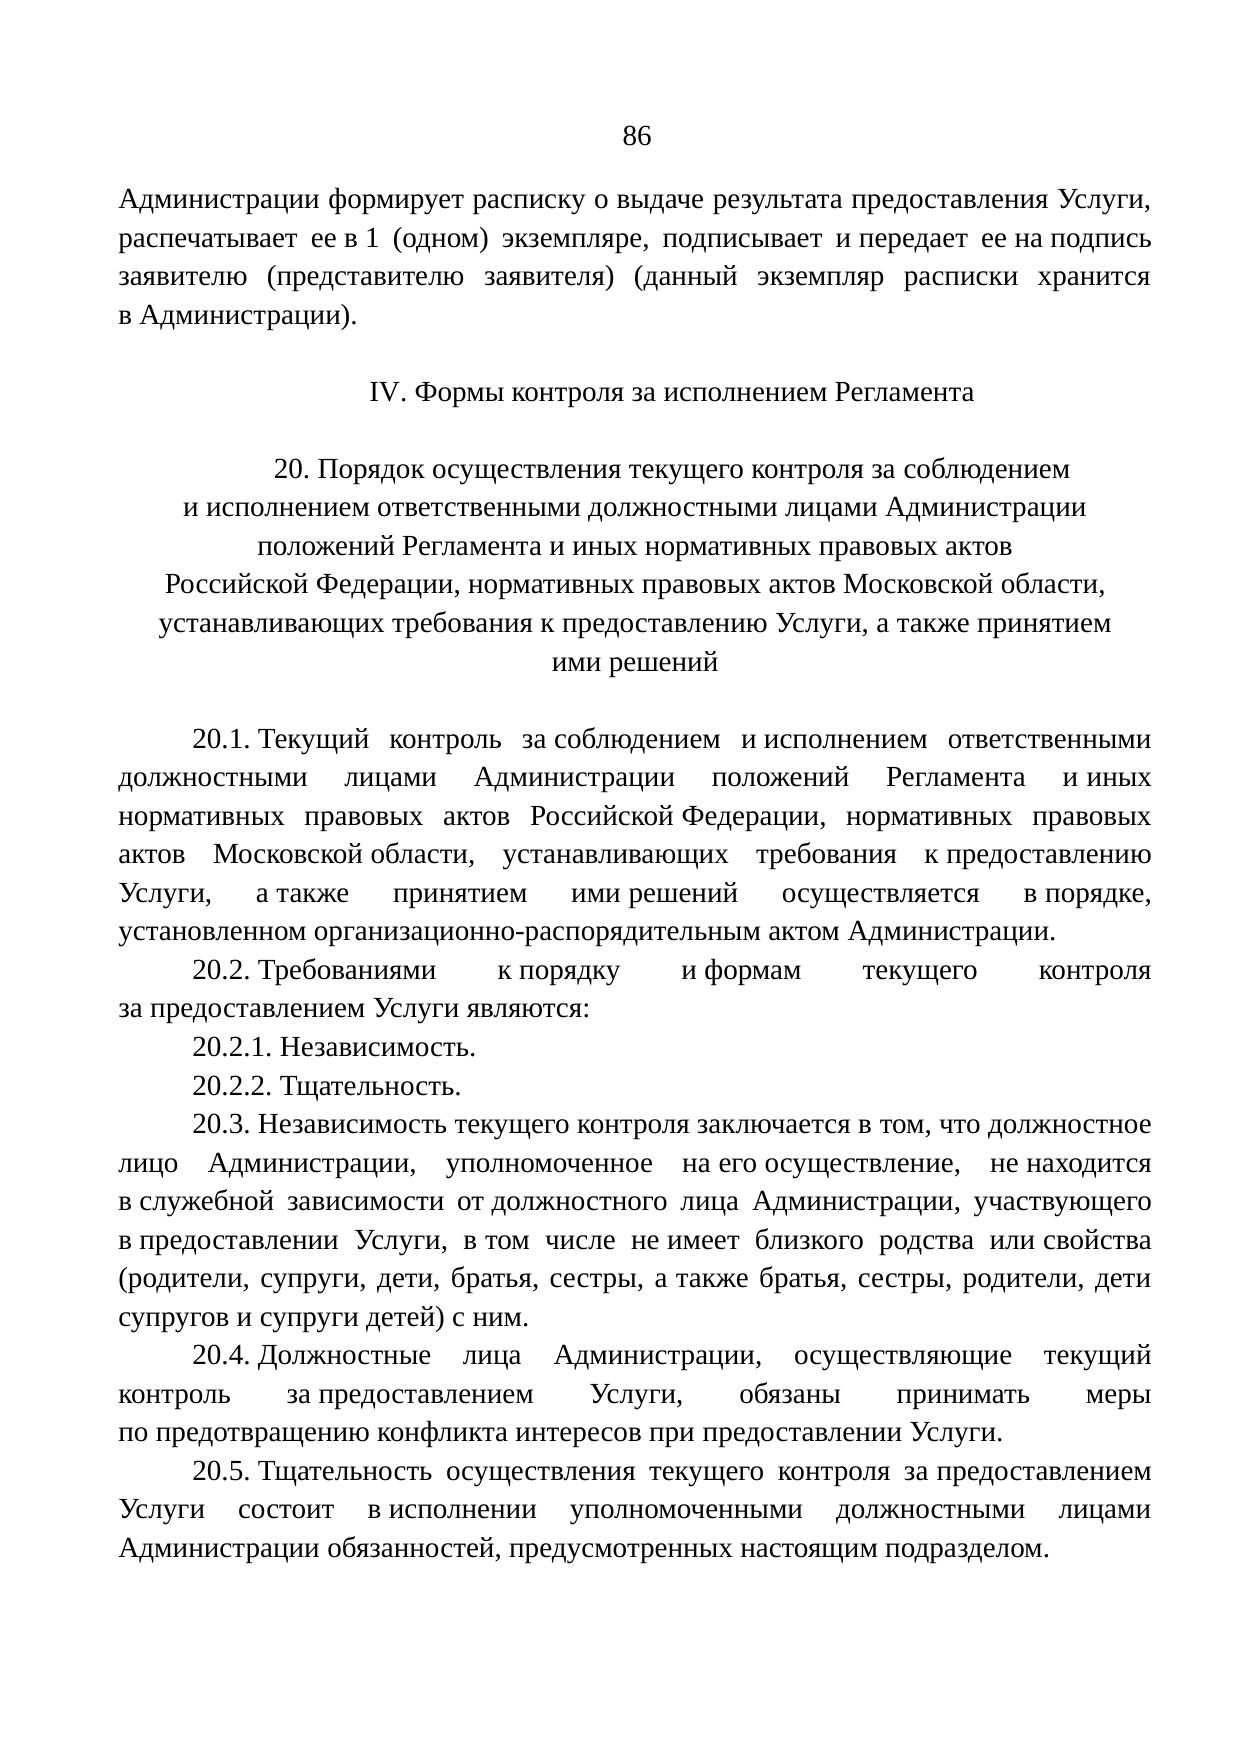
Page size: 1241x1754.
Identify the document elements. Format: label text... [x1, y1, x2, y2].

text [118, 181, 1152, 330]
text 20.2. Требованиями к порядку и формам текущего контроля за предоставлением Услуги являются: [118, 952, 1152, 1024]
subtitle IV. Формы контроля за исполнением Регламента [118, 374, 1152, 407]
text 20.2.2. Тщательность. [118, 1068, 1152, 1101]
text 20.3. Независимость текущего контроля заключается в том, что должностное лицо Администрации, уполномоченное на его осуществление, не находится в служебной зависимости от должностного лица Администрации, участвующего в предоставлении Услуги, в том числе не имеет близкого родства или свойства (родители, супруги, дети, братья, сестры, а также братья, сестры, родители, дети супругов и супруги детей) с ним. [118, 1106, 1152, 1332]
text 20.4. Должностные лица Администрации, осуществляющие текущий контроль за предоставлением Услуги, обязаны принимать меры по предотвращению конфликта интересов при предоставлении Услуги. [118, 1337, 1152, 1448]
text 20.5. Тщательность осуществления текущего контроля за предоставлением Услуги состоит в исполнении уполномоченными должностными лицами Администрации обязанностей, предусмотренных настоящим подразделом. [118, 1453, 1152, 1564]
text 20.2.1. Независимость. [118, 1029, 1152, 1063]
text 20.1. Текущий контроль за соблюдением и исполнением ответственными должностными лицами Администрации положений Регламента и иных нормативных правовых актов Российской Федерации, нормативных правовых актов Московской области, устанавливающих требования к предоставлению Услуги, а также принятием ими решений осуществляется в порядке, установленном организационно-распорядительным актом Администрации. [118, 721, 1152, 947]
text 20. Порядок осуществления текущего контроля за соблюдением и исполнением ответственными должностными лицами Администрации положений Регламента и иных нормативных правовых актов Российской Федерации, нормативных правовых актов Московской области, устанавливающих требования к предоставлению Услуги, а также принятием ими решений [118, 451, 1152, 677]
